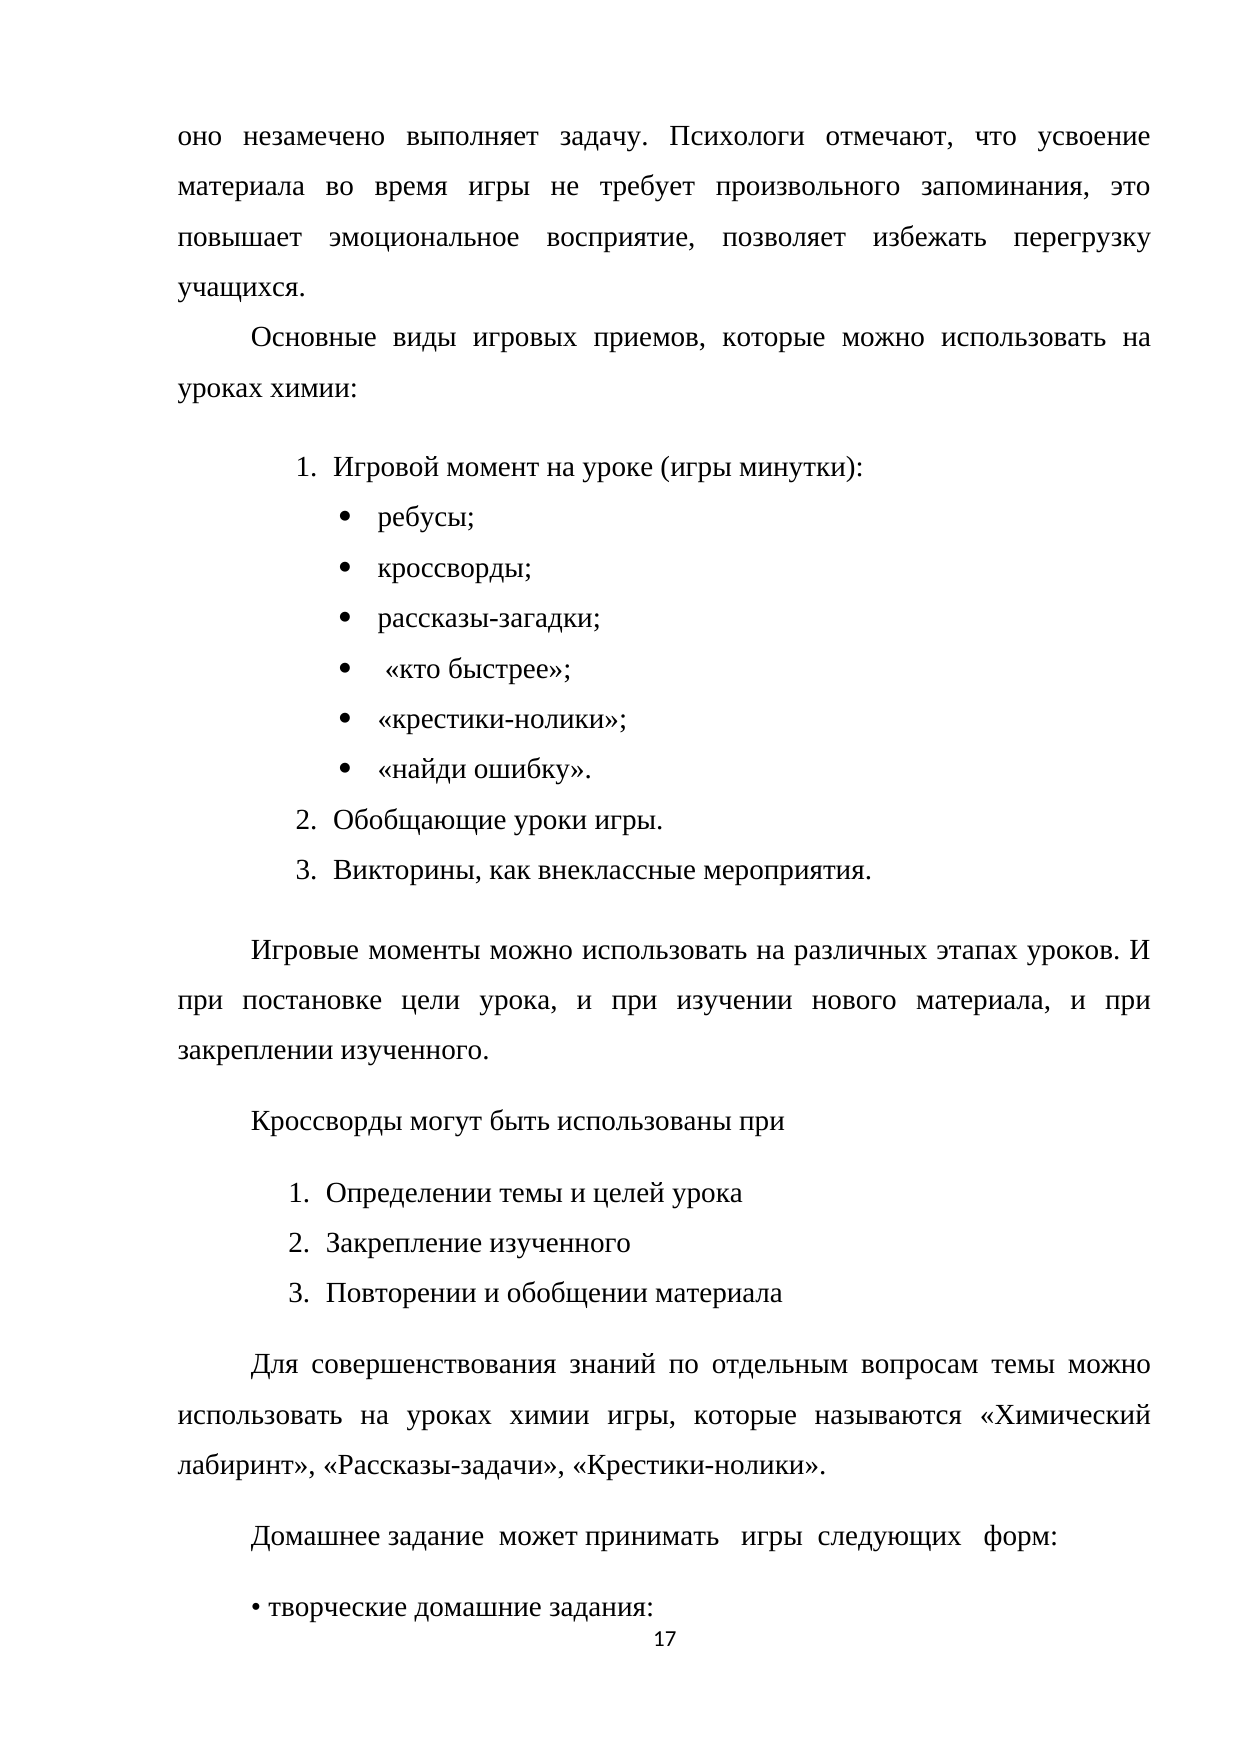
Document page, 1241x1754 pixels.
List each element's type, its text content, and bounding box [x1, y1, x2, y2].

list рассказы-загадки; [340, 600, 1152, 634]
text Игровые моменты можно использовать на различных этапах уроков. И при постановке цели урока, и при изучении нового материала, и при закреплении изученного. [177, 932, 1152, 1066]
list «кто быстрее»; [340, 651, 1152, 684]
list Викторины, как внеклассные мероприятия. [295, 852, 1152, 886]
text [177, 118, 1152, 303]
text Кроссворды могут быть использованы при [177, 1103, 1152, 1137]
list «крестики-нолики»; [340, 701, 1152, 735]
list «найди ошибку». [340, 752, 1152, 785]
list Определении темы и целей урока [288, 1175, 1152, 1208]
list кроссворды; [340, 550, 1152, 583]
list Игровой момент на уроке (игры минутки): [295, 449, 1152, 483]
list Закрепление изученного [288, 1225, 1152, 1258]
list Повторении и обобщении материала [288, 1275, 1152, 1309]
text Для совершенствования знаний по отдельным вопросам темы можно использовать на уроках химии игры, которые называются «Химический лабиринт», «Рассказы-задачи», «Крестики-нолики». [177, 1346, 1152, 1481]
text Основные виды игровых приемов, которые можно использовать на уроках химии: [177, 319, 1152, 403]
text • творческие домашние задания: [177, 1589, 1152, 1623]
text Домашнее задание может принимать игры следующих форм: [177, 1518, 1152, 1552]
list Обобщающие уроки игры. [295, 802, 1152, 836]
list ребусы; [340, 499, 1152, 533]
